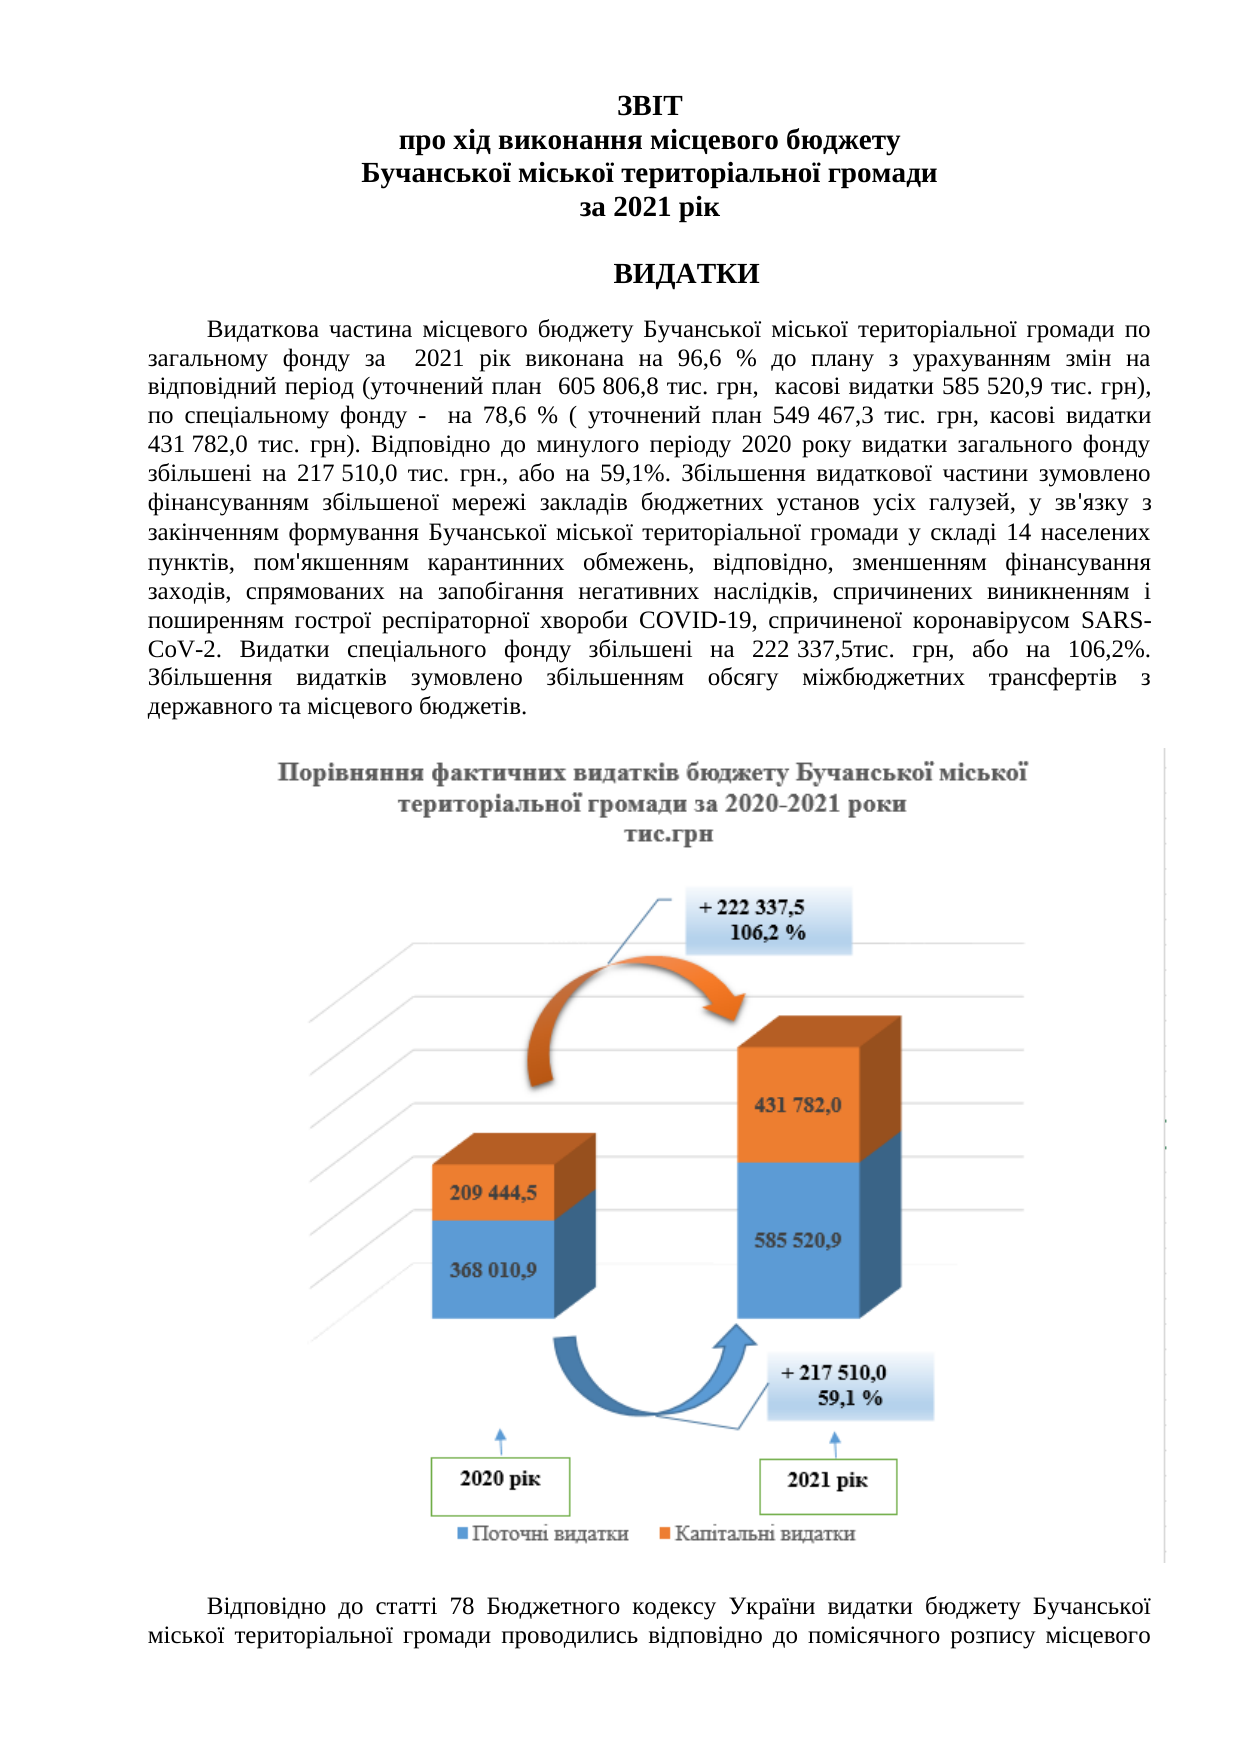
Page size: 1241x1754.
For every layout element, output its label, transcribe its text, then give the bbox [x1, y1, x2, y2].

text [148, 1591, 1152, 1649]
text ВИДАТКИ [148, 256, 1152, 290]
text Видаткова частина місцевого бюджету Бучанської міської територіальної громади по загальному фонду за 2021 рік виконана на 96,6 % до плану з урахуванням змін на відповідний період (уточнений план 605 806,8 тис. грн, касові видатки 585 520,9 тис. грн), по спеціальному фонду - на 78,6 % ( уточнений план 549 467,3 тис. грн, касові видатки 431 782,0 тис. грн). Відповідно до минулого періоду 2020 року видатки загального фонду збільшені на 217 510,0 тис. грн., або на 59,1%. Збільшення видаткової частини зумовлено фінансуванням збільшеної мережі закладів бюджетних установ усіх галузей, у зв'язку з закінченням формування Бучанської міської територіальної громади у складі 14 населених пунктів, пом'якшенням карантинних обмежень, відповідно, зменшенням фінансування заходів, спрямованих на запобігання негативних наслідків, спричинених виникненням і поширенням гострої респіраторної хвороби COVID-19, спричиненої коронавірусом SARS-CoV-2. Видатки спеціального фонду збільшені на 222 337,5тис. грн, або на 106,2%. Збільшення видатків зумовлено збільшенням обсягу міжбюджетних трансфертів з державного та місцевого бюджетів. [148, 314, 1152, 720]
text Бучанської міської територіальної громади [148, 156, 1152, 189]
text про хід виконання місцевого бюджету [148, 122, 1152, 156]
picture [147, 748, 1167, 1563]
title ЗВІТ [148, 88, 1152, 122]
text за 2021 рік [148, 189, 1152, 223]
